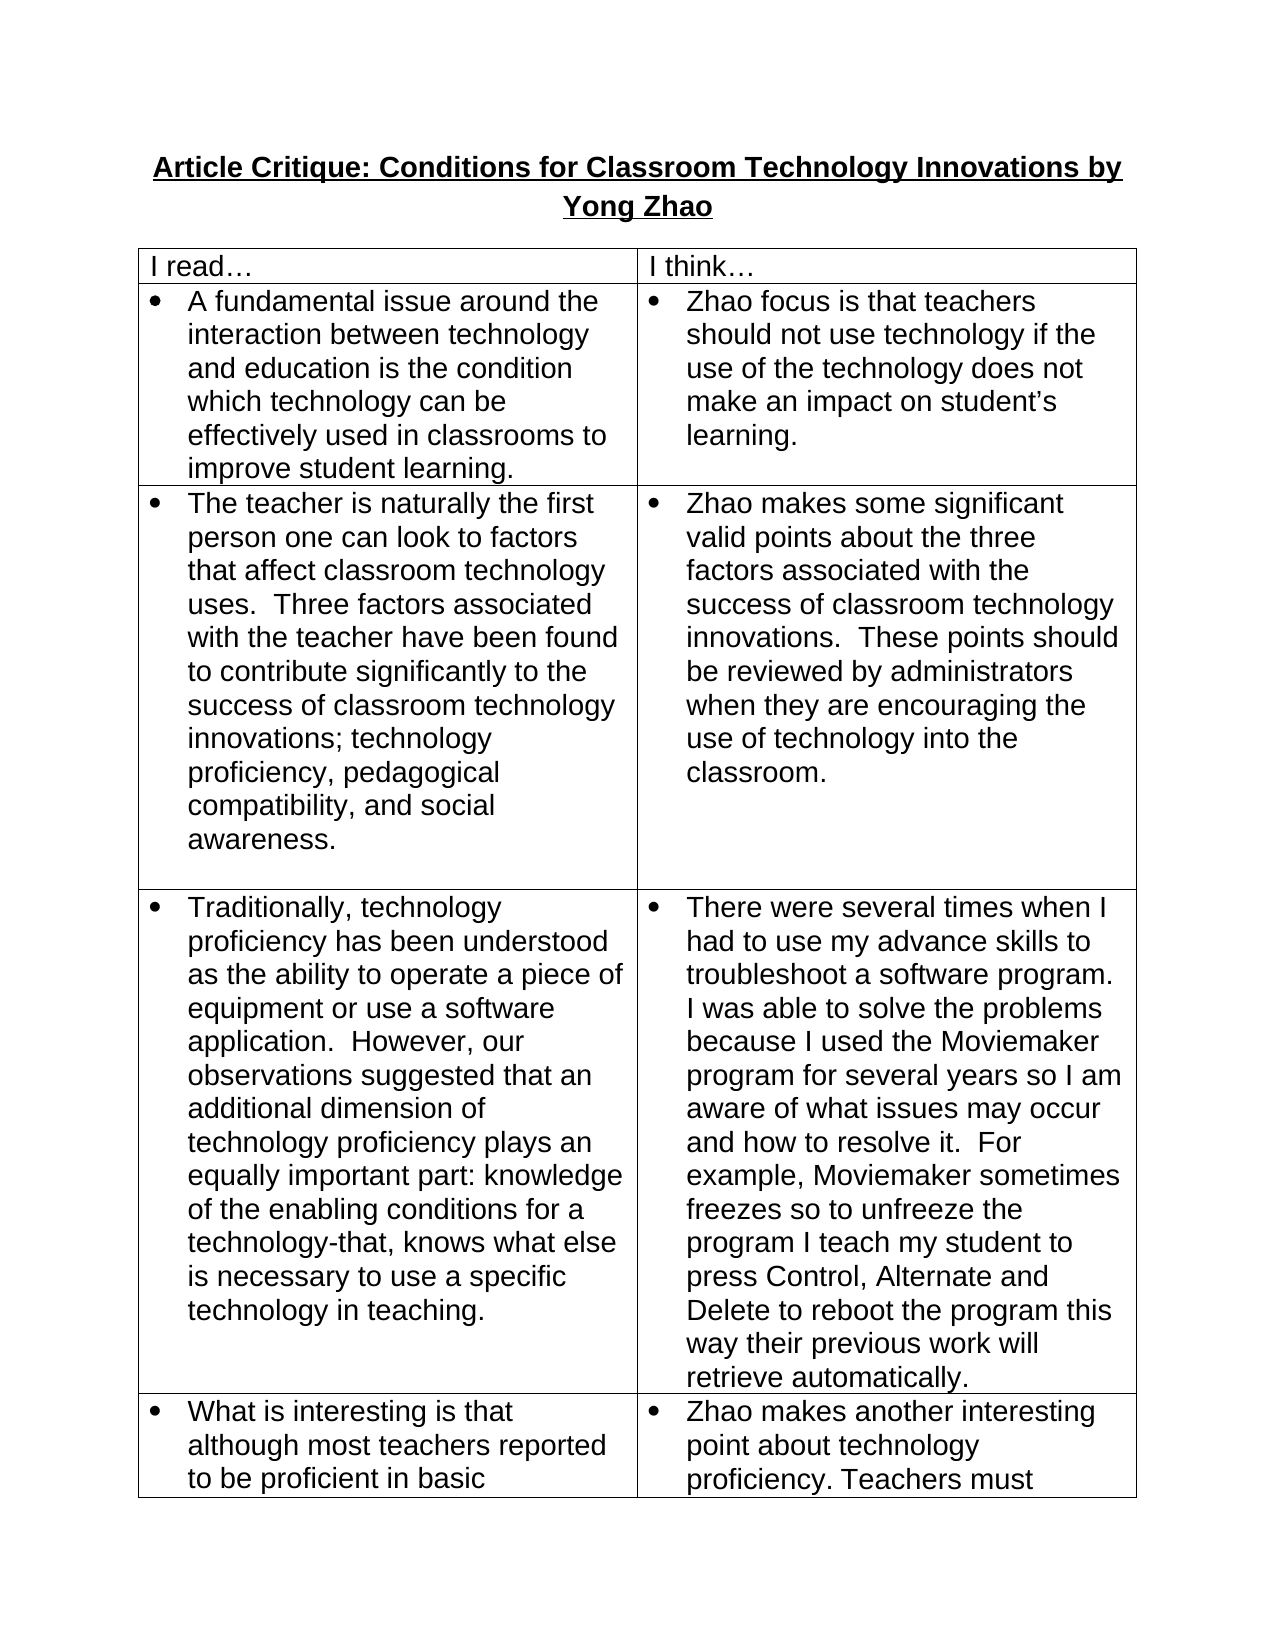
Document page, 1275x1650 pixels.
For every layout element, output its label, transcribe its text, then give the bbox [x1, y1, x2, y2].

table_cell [139, 1394, 637, 1497]
table_cell Traditionally, technology proficiency has been understood as the ability to operate a piece of equipment or use a software application. However, our observations suggested that an additional dimension of technology proficiency plays an equally important part: knowledge of the enabling conditions for a technology-that, knows what else is necessary to use a specific technology in teaching. [139, 890, 637, 1393]
table_cell Zhao focus is that teachers should not use technology if the use of the technology does not make an impact on student’s learning. [638, 284, 1136, 485]
table_cell The teacher is naturally the first person one can look to factors that affect classroom technology uses. Three factors associated with the teacher have been found to contribute significantly to the success of classroom technology innovations; technology proficiency, pedagogical compatibility, and social awareness. [139, 486, 637, 889]
table_cell Zhao makes some significant valid points about the three factors associated with the success of classroom technology innovations. These points should be reviewed by administrators when they are encouraging the use of technology into the classroom. [638, 486, 1136, 889]
text Article Critique: Conditions for Classroom Technology Innovations by Yong Zhao [150, 150, 1125, 222]
table_cell There were several times when I had to use my advance skills to troubleshoot a software program. I was able to solve the problems because I used the Moviemaker program for several years so I am aware of what issues may occur and how to resolve it. For example, Moviemaker sometimes freezes so to unfreeze the program I teach my student to press Control, Alternate and Delete to reboot the program this way their previous work will retrieve automatically. [638, 890, 1136, 1393]
table_header I think… [638, 249, 1136, 282]
table_cell A fundamental issue around the interaction between technology and education is the condition which technology can be effectively used in classrooms to improve student learning. [139, 284, 637, 485]
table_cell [638, 1394, 1136, 1497]
table_header I read… [139, 249, 637, 282]
